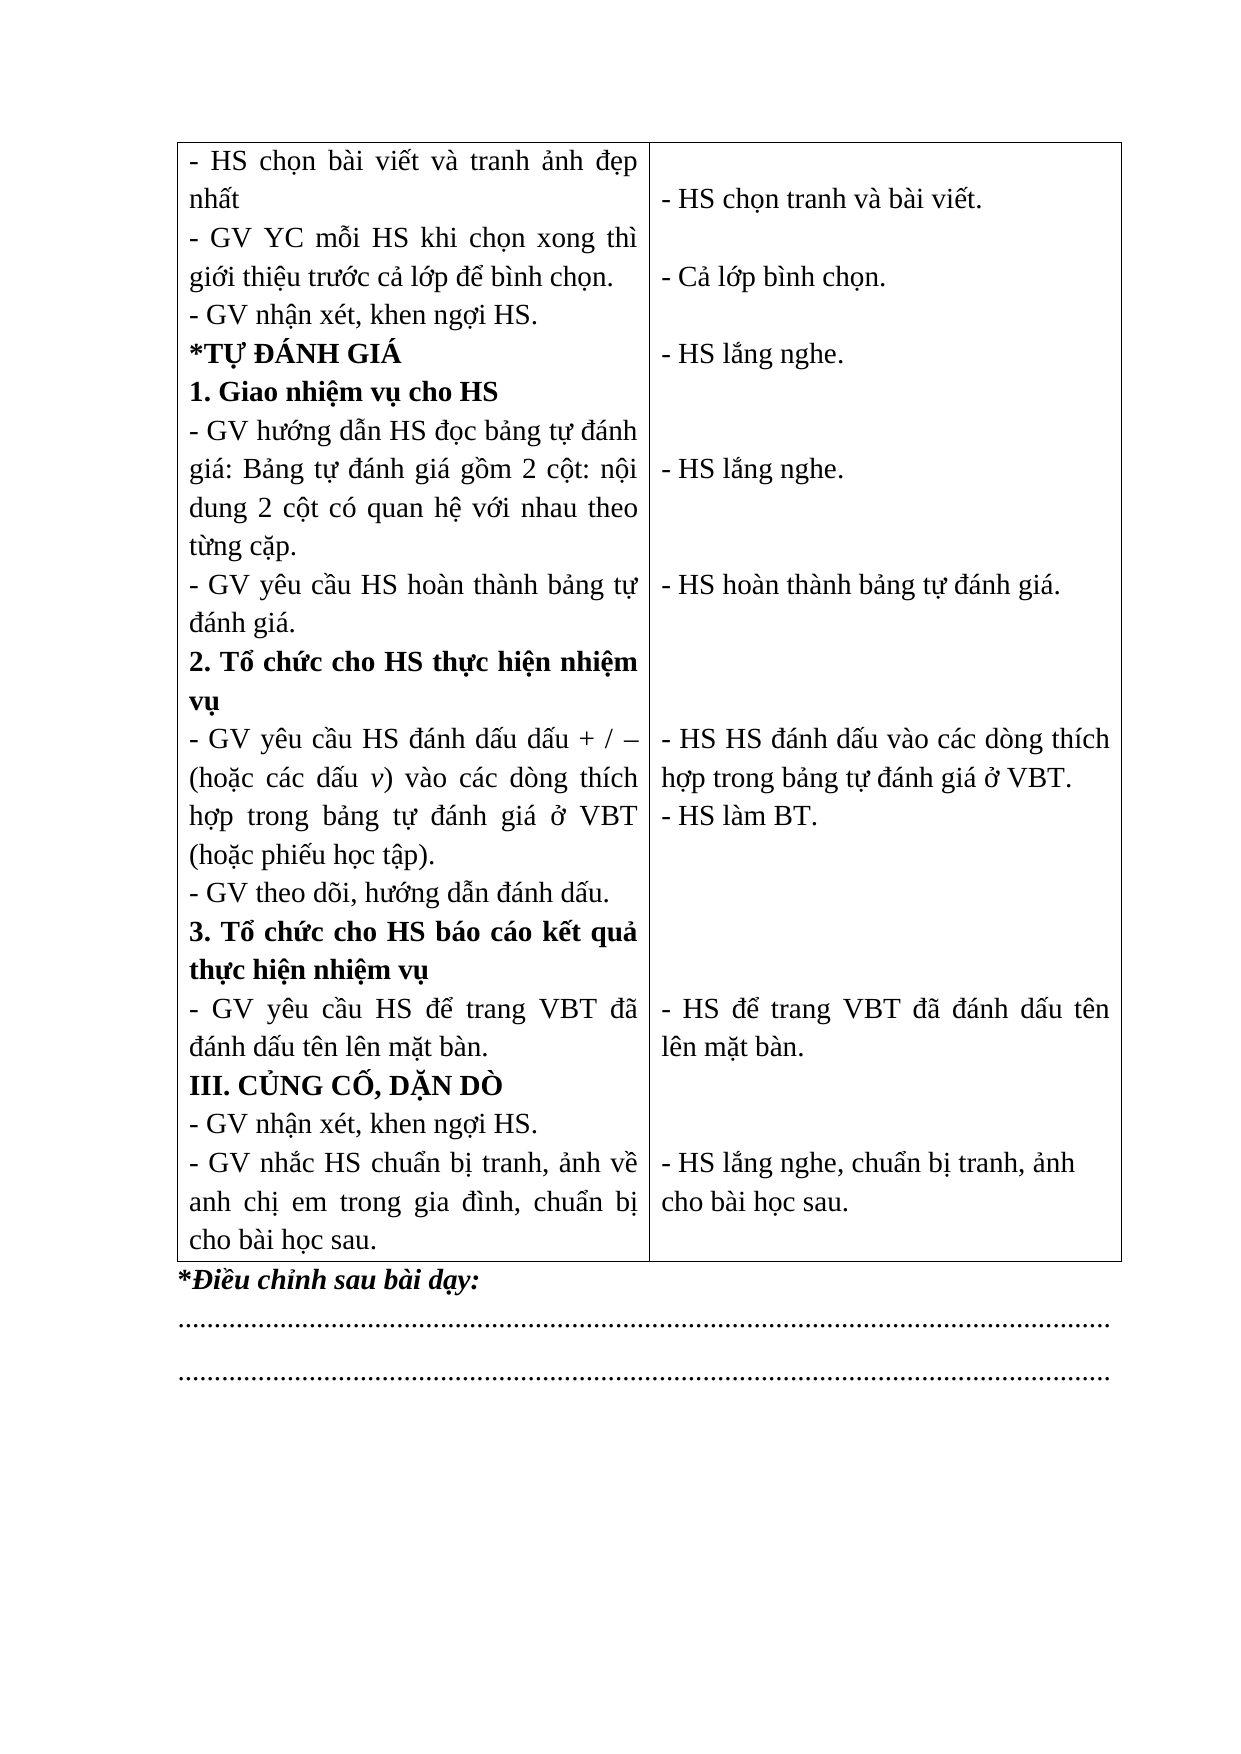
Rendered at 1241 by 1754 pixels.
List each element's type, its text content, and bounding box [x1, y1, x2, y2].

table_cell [650, 143, 1121, 1261]
text *Điều chỉnh sau bài dạy: [177, 1262, 1152, 1295]
text ................................................................................................................................ [177, 1300, 1152, 1334]
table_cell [178, 143, 649, 1261]
text ................................................................................................................................ [177, 1353, 1152, 1387]
